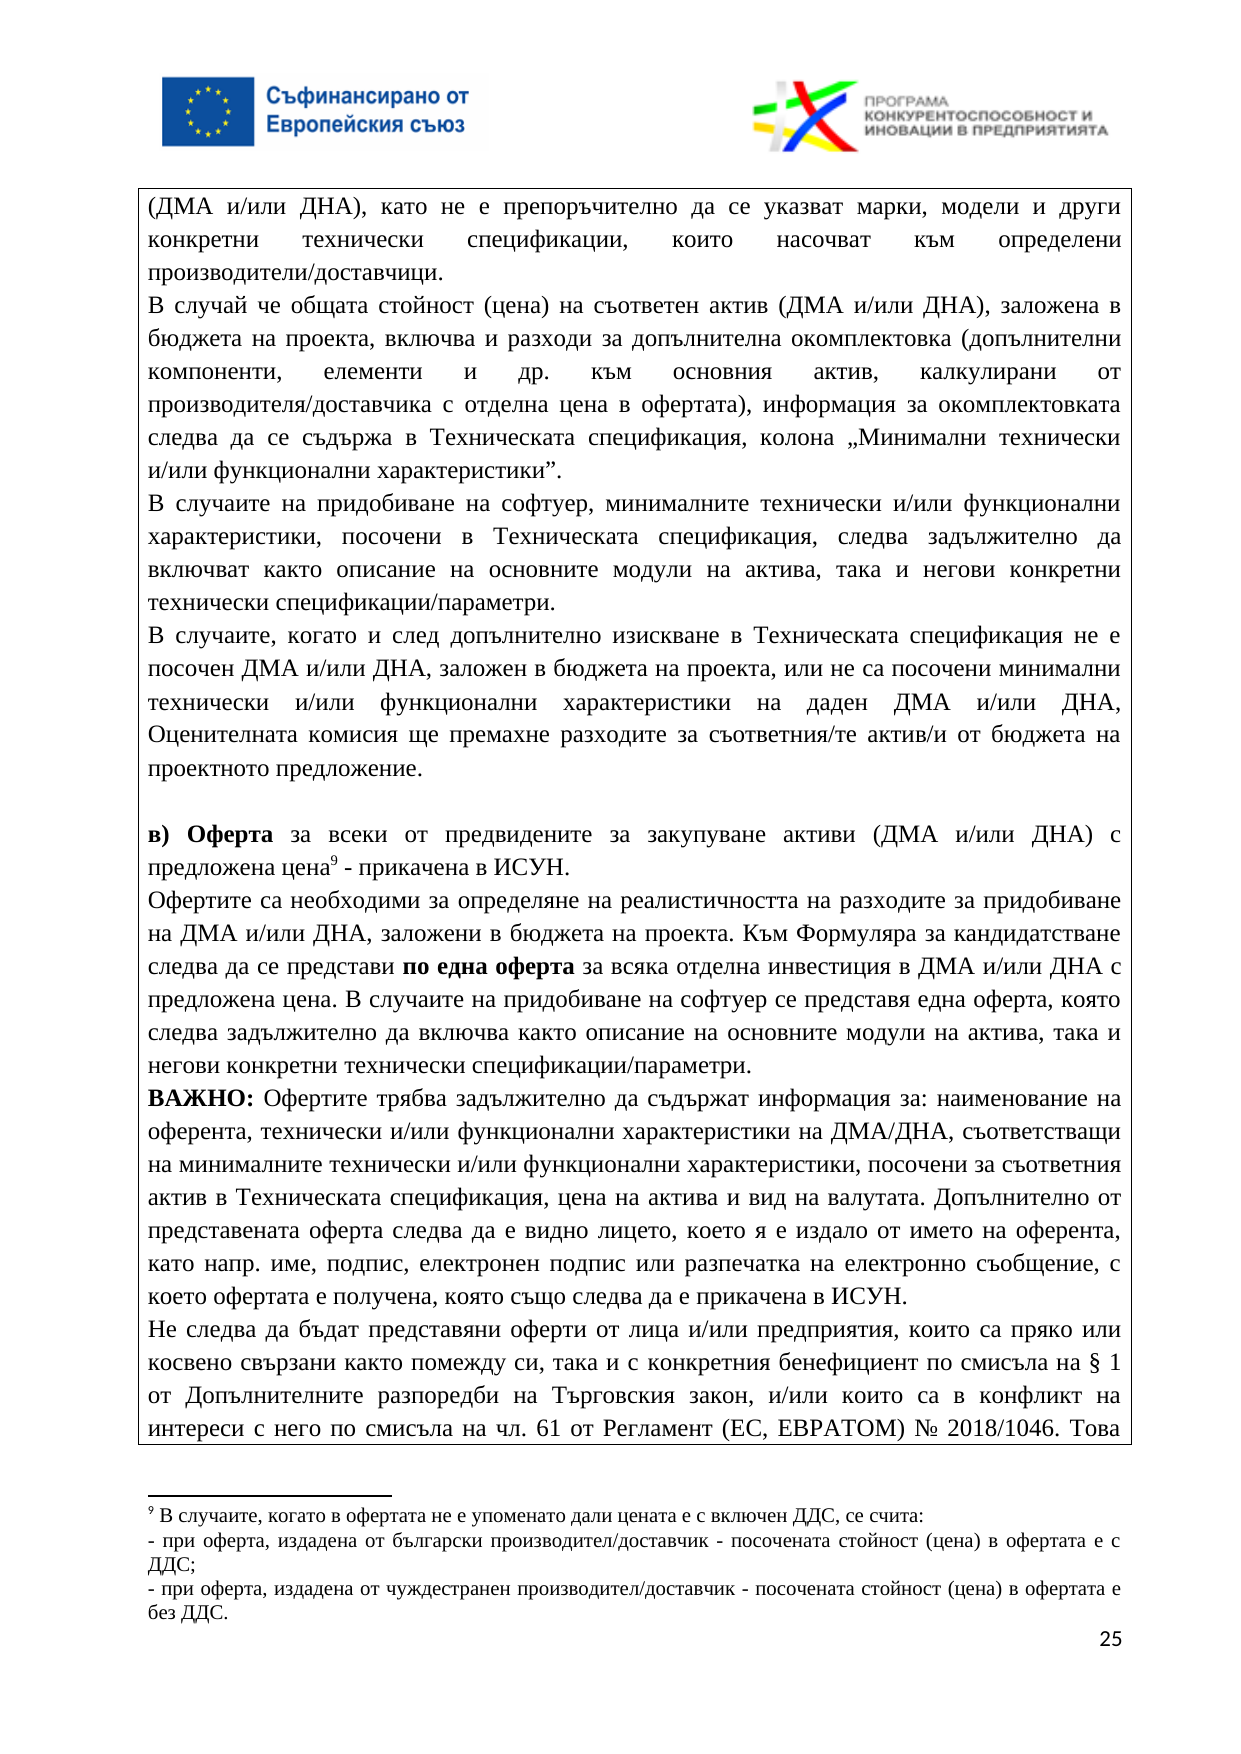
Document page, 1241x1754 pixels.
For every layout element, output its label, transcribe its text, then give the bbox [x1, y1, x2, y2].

picture [158, 73, 489, 151]
text В случаите, когато и след допълнително изискване в Техническата спецификация не е посочен ДМА и/или ДНА, заложен в бюджета на проекта, или не са посочени минимални технически и/или функционални характеристики на даден ДМА и/или ДНА, Оценителната комисия ще премахне разходите за съответния/те актив/и от бюджета на проектното предложение. [139, 617, 1131, 781]
text Офертите са необходими за определяне на реалистичността на разходите за придобиване на ДМА и/или ДНА, заложени в бюджета на проекта. Към Формуляра за кандидатстване следва да се представи по една оферта за всяка отделна инвестиция в ДМА и/или ДНА с предложена цена. В случаите на придобиване на софтуер се представя една оферта, която следва задължително да включва както описание на основните модули на актива, така и негови конкретни технически спецификации/параметри. [139, 882, 1131, 1078]
picture [751, 73, 1112, 161]
text В случай че общата стойност (цена) на съответен актив (ДМА и/или ДНА), заложена в бюджета на проекта, включва и разходи за допълнителна окомплектовка (допълнителни компоненти, елементи и др. към основния актив, калкулирани от производителя/доставчика с отделна цена в офертата), информация за окомплектовката следва да се съдържа в Техническата спецификация, колона „Минимални технически и/или функционални характеристики”. [139, 287, 1131, 484]
text В случаите на придобиване на софтуер, минималните технически и/или функционални характеристики, посочени в Техническата спецификация, следва задължително да включват както описание на основните модули на актива, така и негови конкретни технически спецификации/параметри. [139, 485, 1131, 616]
text ВАЖНО: Офертите трябва задължително да съдържат информация за: наименование на оферента, технически и/или функционални характеристики на ДМА/ДНА, съответстващи на минималните технически и/или функционални характеристики, посочени за съответния актив в Техническата спецификация, цена на актива и вид на валутата. Допълнително от представената оферта следва да е видно лицето, което я е издало от името на оферента, като напр. име, подпис, електронен подпис или разпечатка на електронно съобщение, с което офертата е получена, която също следва да е прикачена в ИСУН. [139, 1080, 1131, 1310]
text в) Оферта за всеки от предвидените за закупуване активи (ДМА и/или ДНА) с предложена цена - прикачена в ИСУН. [139, 816, 1131, 880]
